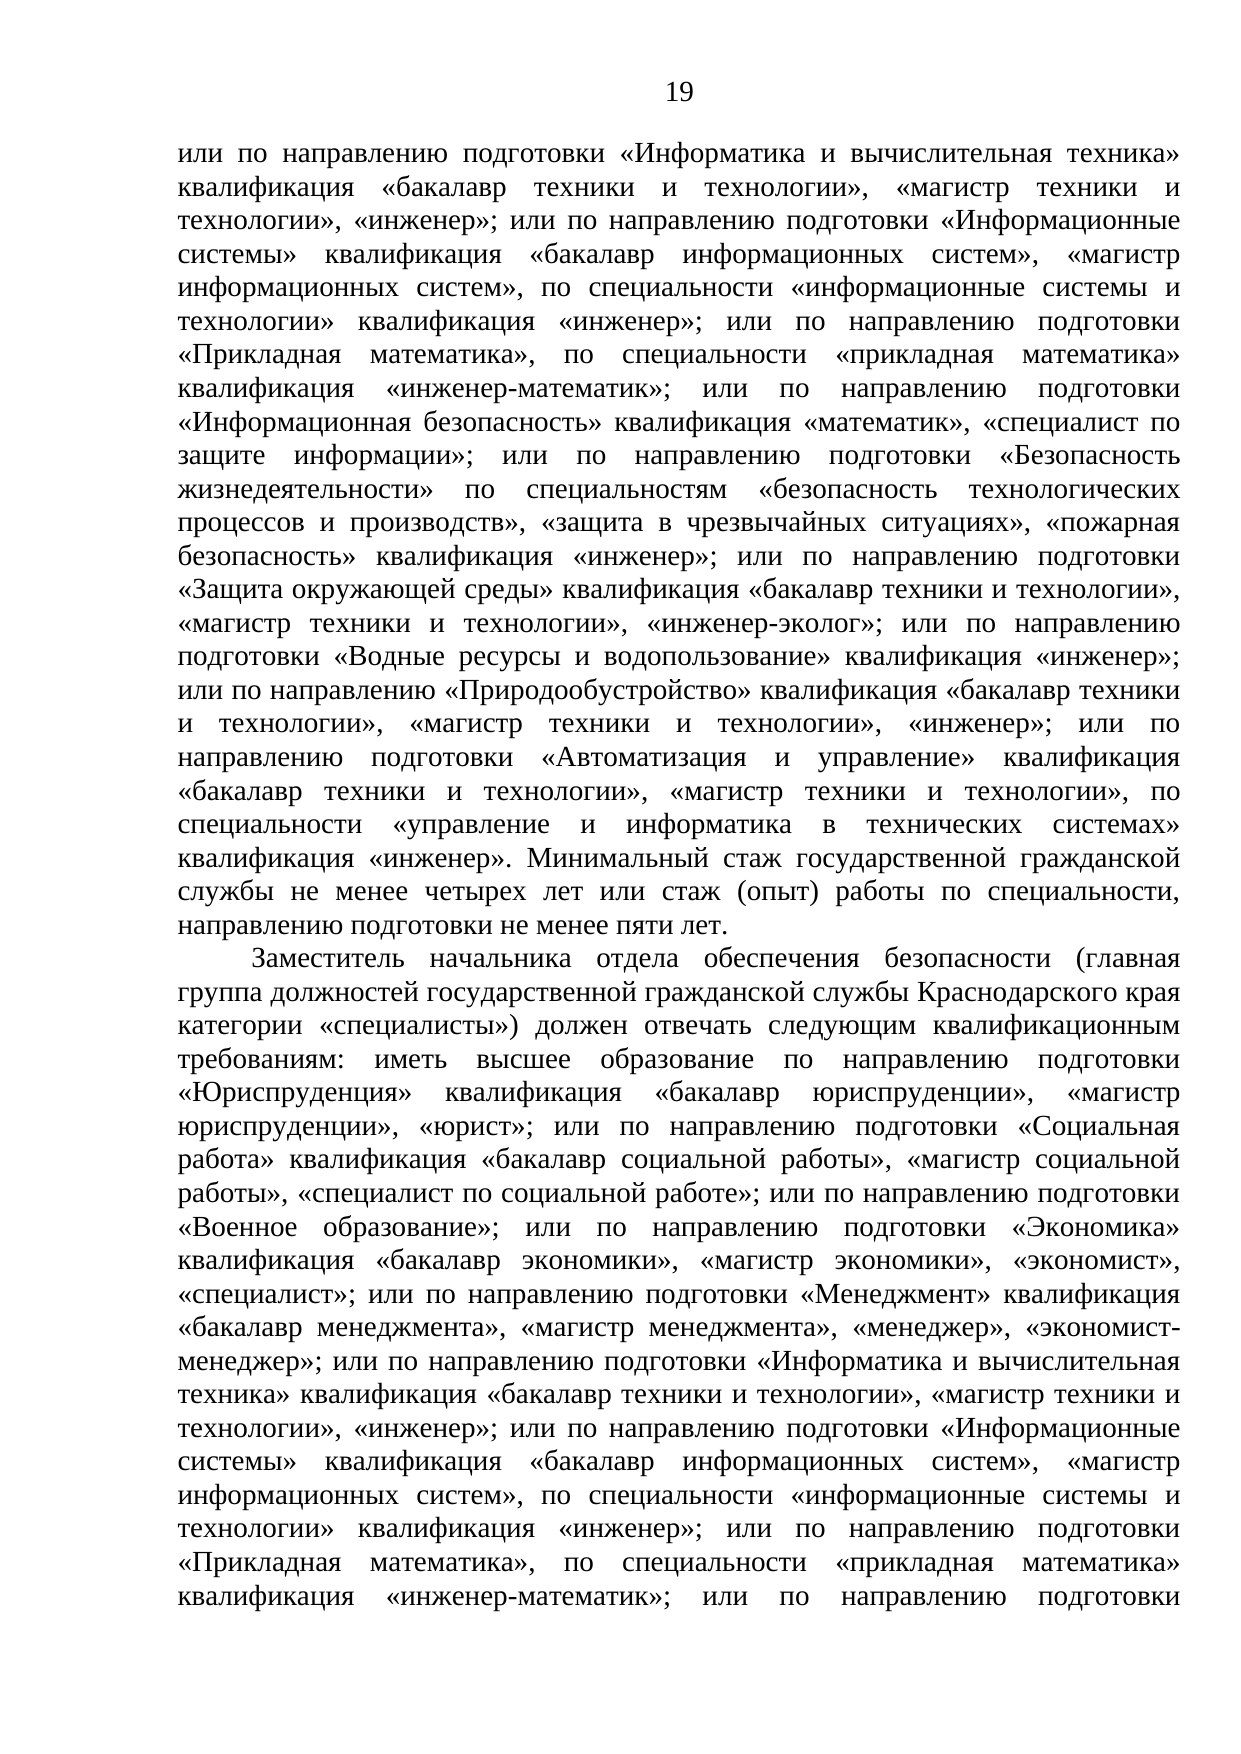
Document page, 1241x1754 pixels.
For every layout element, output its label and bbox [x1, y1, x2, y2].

text [177, 135, 1181, 940]
text [177, 940, 1181, 1611]
